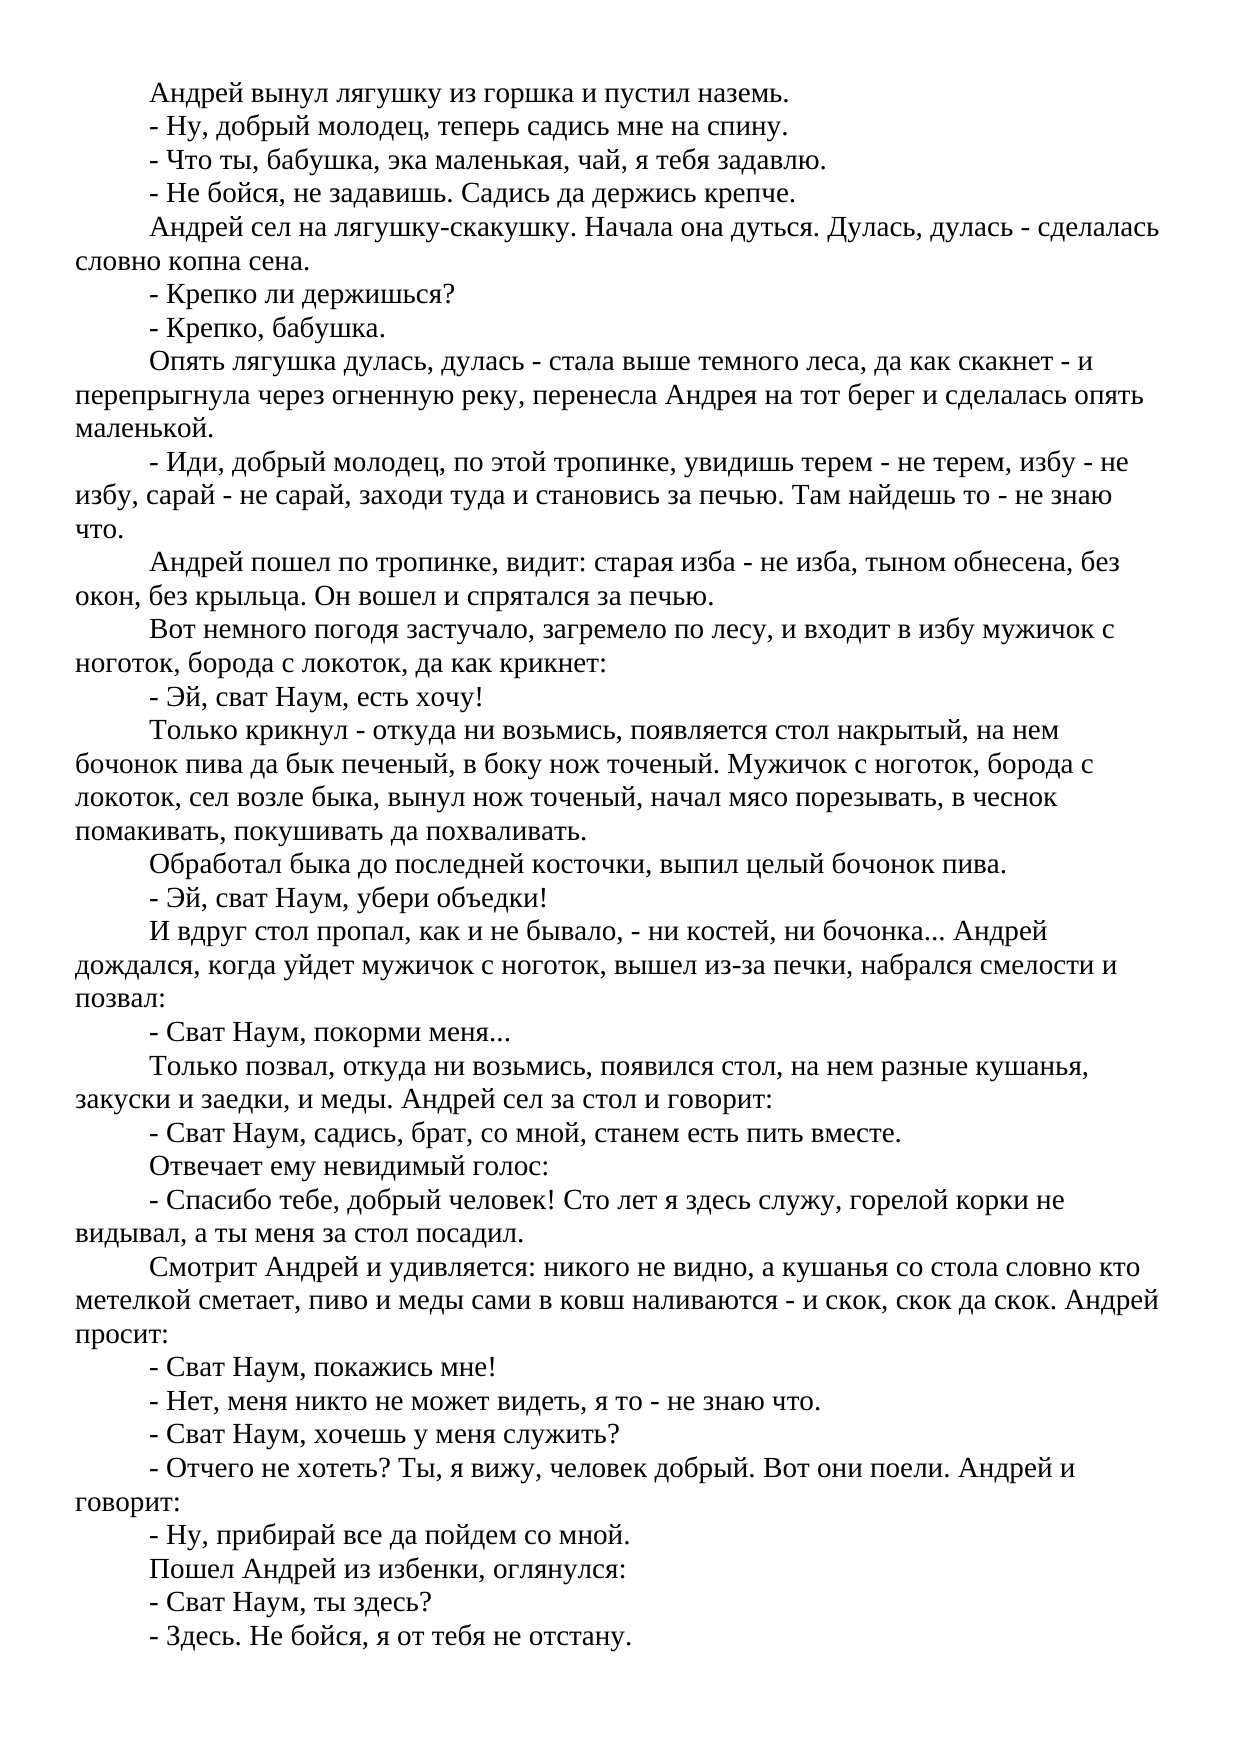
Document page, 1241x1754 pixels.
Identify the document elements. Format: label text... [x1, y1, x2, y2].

text Андрей пошел по тропинке, видит: старая изба - не изба, тыном обнесена, без окон, без крыльца. Он вошел и спрятался за печью. [75, 544, 1165, 612]
text - Сват Наум, садись, брат, со мной, станем есть пить вместе. [75, 1115, 1165, 1148]
text - Отчего не хотеть? Ты, я вижу, человек добрый. Вот они поели. Андрей и говорит: [75, 1450, 1165, 1517]
text Андрей вынул лягушку из горшка и пустил наземь. [75, 75, 1165, 108]
text - Нет, меня никто не может видеть, я то - не знаю что. [75, 1383, 1165, 1417]
text - Эй, сват Наум, есть хочу! [75, 679, 1165, 712]
text - Крепко ли держишься? [75, 276, 1165, 310]
text - Ну, добрый молодец, теперь садись мне на спину. [75, 108, 1165, 142]
text Вот немного погодя застучало, загремело по лесу, и входит в избу мужичок с ноготок, борода с локоток, да как крикнет: [75, 612, 1165, 679]
text Только позвал, откуда ни возьмись, появился стол, на нем разные кушанья, закуски и заедки, и меды. Андрей сел за стол и говорит: [75, 1048, 1165, 1115]
text - Сват Наум, хочешь у меня служить? [75, 1417, 1165, 1450]
text - Спасибо тебе, добрый человек! Сто лет я здесь служу, горелой корки не видывал, а ты меня за стол посадил. [75, 1182, 1165, 1249]
text Только крикнул - откуда ни возьмись, появляется стол накрытый, на нем бочонок пива да бык печеный, в боку нож точеный. Мужичок с ноготок, борода с локоток, сел возле быка, вынул нож точеный, начал мясо порезывать, в чеснок помакивать, покушивать да похваливать. [75, 712, 1165, 846]
text Обработал быка до последней косточки, выпил целый бочонок пива. [75, 846, 1165, 880]
text - Сват Наум, покорми меня... [75, 1014, 1165, 1048]
text - Крепко, бабушка. [75, 310, 1165, 343]
text - Иди, добрый молодец, по этой тропинке, увидишь терем - не терем, избу - не избу, сарай - не сарай, заходи туда и становись за печью. Там найдешь то - не знаю что. [75, 444, 1165, 544]
text - Что ты, бабушка, эка маленькая, чай, я тебя задавлю. [75, 142, 1165, 176]
text Смотрит Андрей и удивляется: никого не видно, а кушанья со стола словно кто метелкой сметает, пиво и меды сами в ковш наливаются - и скок, скок да скок. Андрей просит: [75, 1249, 1165, 1349]
text - Эй, сват Наум, убери объедки! [75, 880, 1165, 913]
text - Ну, прибирай все да пойдем со мной. [75, 1517, 1165, 1551]
text И вдруг стол пропал, как и не бывало, - ни костей, ни бочонка... Андрей дождался, когда уйдет мужичок с ноготок, вышел из-за печки, набрался смелости и позвал: [75, 913, 1165, 1014]
text Опять лягушка дулась, дулась - стала выше темного леса, да как скакнет - и перепрыгнула через огненную реку, перенесла Андрея на тот берег и сделалась опять маленькой. [75, 343, 1165, 444]
text - Не бойся, не задавишь. Садись да держись крепче. [75, 176, 1165, 209]
text Пошел Андрей из избенки, оглянулся: [75, 1551, 1165, 1584]
text - Здесь. Не бойся, я от тебя не отстану. [75, 1618, 1165, 1651]
text - Сват Наум, ты здесь? [75, 1584, 1165, 1618]
text Андрей сел на лягушку-скакушку. Начала она дуться. Дулась, дулась - сделалась словно копна сена. [75, 209, 1165, 276]
text - Сват Наум, покажись мне! [75, 1349, 1165, 1383]
text Отвечает ему невидимый голос: [75, 1148, 1165, 1182]
